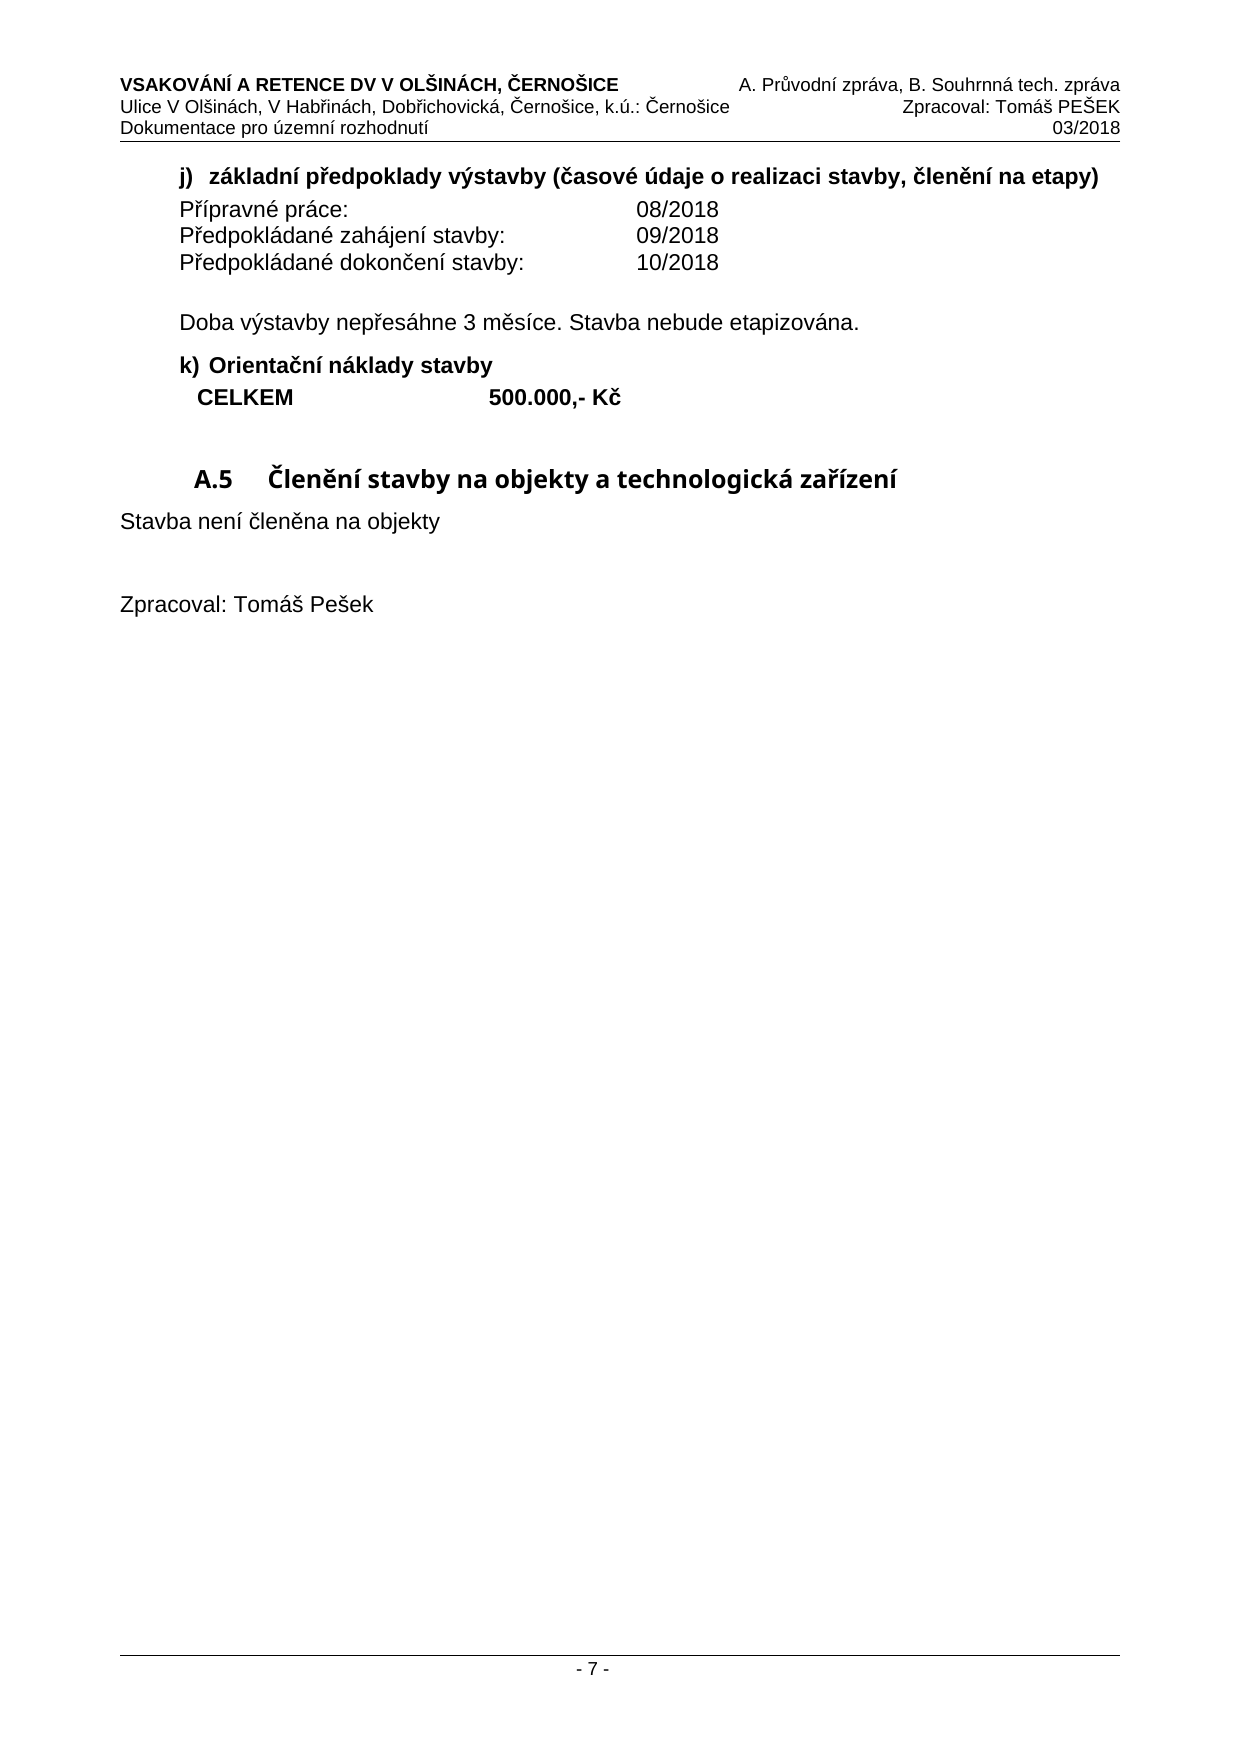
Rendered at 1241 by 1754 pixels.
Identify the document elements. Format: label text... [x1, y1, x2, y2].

text Předpokládané zahájení stavby: 09/2018 [179, 222, 1120, 248]
text Zpracoval: Tomáš Pešek [120, 591, 1120, 617]
text CELKEM 500.000,- Kč [120, 384, 1120, 411]
text Přípravné práce: 08/2018 [120, 196, 1120, 222]
text Stavba není členěna na objekty [120, 508, 1120, 534]
text Členění stavby na objekty a technologická zařízení [120, 461, 1120, 495]
subtitle Orientační náklady stavby [179, 352, 1120, 378]
subtitle základní předpoklady výstavby (časové údaje o realizaci stavby, členění na etapy) [179, 163, 1120, 189]
text Předpokládané dokončení stavby: 10/2018 [179, 248, 1120, 275]
text Doba výstavby nepřesáhne 3 měsíce. Stavba nebude etapizována. [179, 309, 1120, 335]
